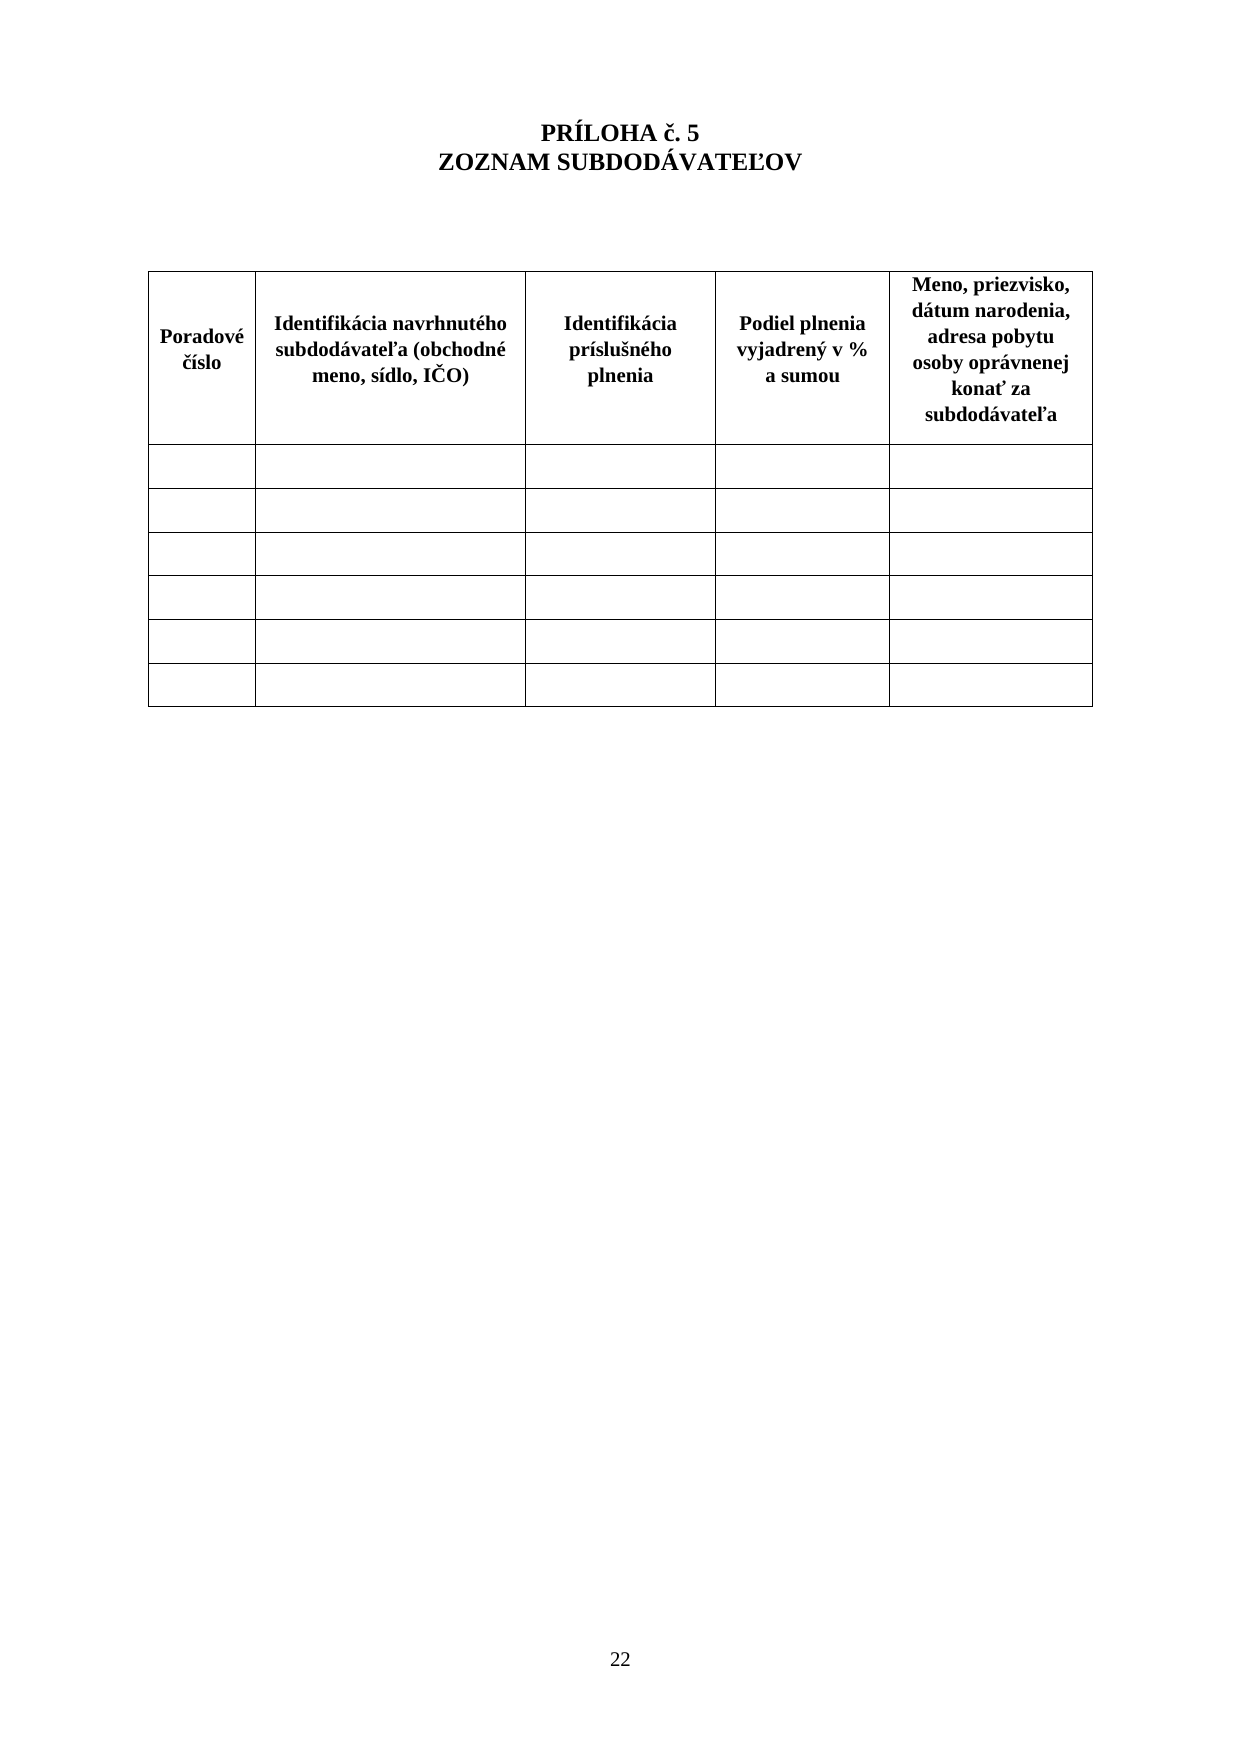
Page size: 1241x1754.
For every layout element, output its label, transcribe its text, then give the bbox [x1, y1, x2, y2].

table_cell [256, 489, 525, 532]
table_cell [890, 445, 1092, 488]
text PRÍLOHA č. 5 [148, 118, 1092, 147]
table_cell [890, 533, 1092, 575]
table_cell [149, 445, 255, 488]
table_cell [149, 533, 255, 575]
table_cell [256, 533, 525, 575]
table_header Meno, priezvisko, dátum narodenia, adresa pobytu osoby oprávnenej konať za subdodávateľa [890, 272, 1092, 444]
table_cell [890, 576, 1092, 619]
table_cell [526, 533, 715, 575]
table_cell [890, 620, 1092, 662]
table_cell [526, 620, 715, 662]
table_cell [526, 489, 715, 532]
table_cell [716, 445, 889, 488]
table_cell [890, 664, 1092, 706]
table_cell [716, 664, 889, 706]
table_header Podiel plnenia vyjadrený v % a sumou [716, 272, 889, 444]
table_cell [716, 533, 889, 575]
table_header Identifikácia navrhnutého subdodávateľa (obchodné meno, sídlo, IČO) [256, 272, 525, 444]
table_cell [256, 445, 525, 488]
table_cell [256, 576, 525, 619]
table_cell [256, 620, 525, 662]
table_cell [526, 445, 715, 488]
table_cell [149, 620, 255, 662]
table_cell [149, 664, 255, 706]
table_cell [149, 576, 255, 619]
table_cell [716, 576, 889, 619]
table_cell [526, 664, 715, 706]
table_cell [526, 576, 715, 619]
table_cell [149, 489, 255, 532]
table_cell [716, 489, 889, 532]
table_header Identifikácia príslušného plnenia [526, 272, 715, 444]
list ZOZNAM SUBDODÁVATEĽOV [148, 147, 1092, 176]
table_cell [890, 489, 1092, 532]
table_header Poradové číslo [149, 272, 255, 444]
table_cell [716, 620, 889, 662]
table_cell [256, 664, 525, 706]
